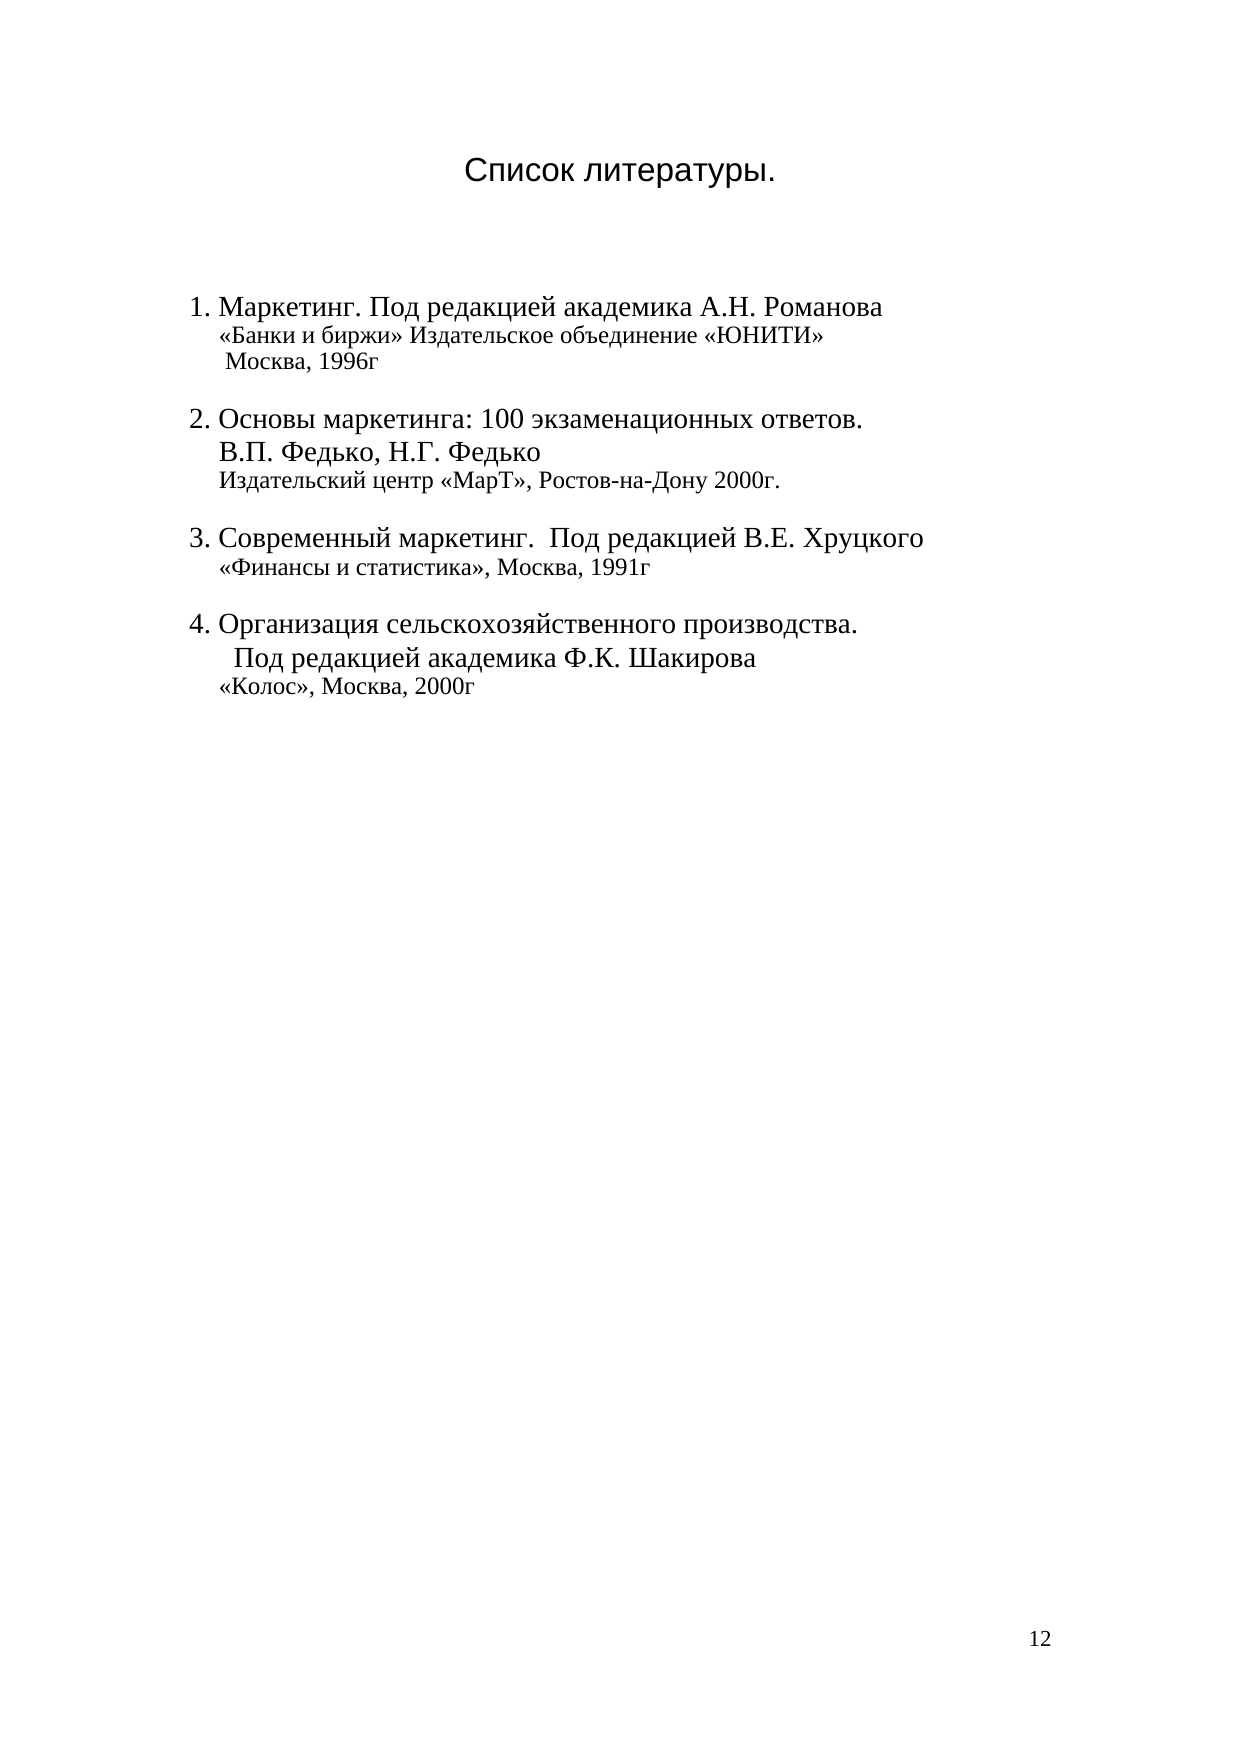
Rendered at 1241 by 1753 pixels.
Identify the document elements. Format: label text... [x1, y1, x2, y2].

text 1. Маркетинг. Под редакцией академика А.Н. Романова [189, 289, 1051, 323]
text Издательский центр «МарТ», Ростов-на-Дону 2000г. [218, 468, 1051, 494]
subtitle В.П. Федько, Н.Г. Федько [218, 434, 1051, 468]
text Москва, 1996г [189, 349, 1051, 375]
text 2. Основы маркетинга: 100 экзаменационных ответов. [189, 401, 1051, 434]
subtitle Под редакцией академика Ф.К. Шакирова [233, 640, 1051, 674]
text Список литературы. [189, 150, 1051, 188]
text «Финансы и статистика», Москва, 1991г [189, 554, 1051, 580]
text 4. Организация сельскохозяйственного производства. [189, 607, 1051, 640]
text 3. Современный маркетинг. Под редакцией В.Е. Хруцкого [189, 521, 1051, 554]
text «Колос», Москва, 2000г [189, 674, 1051, 700]
text «Банки и биржи» Издательское объединение «ЮНИТИ» [189, 323, 1051, 349]
